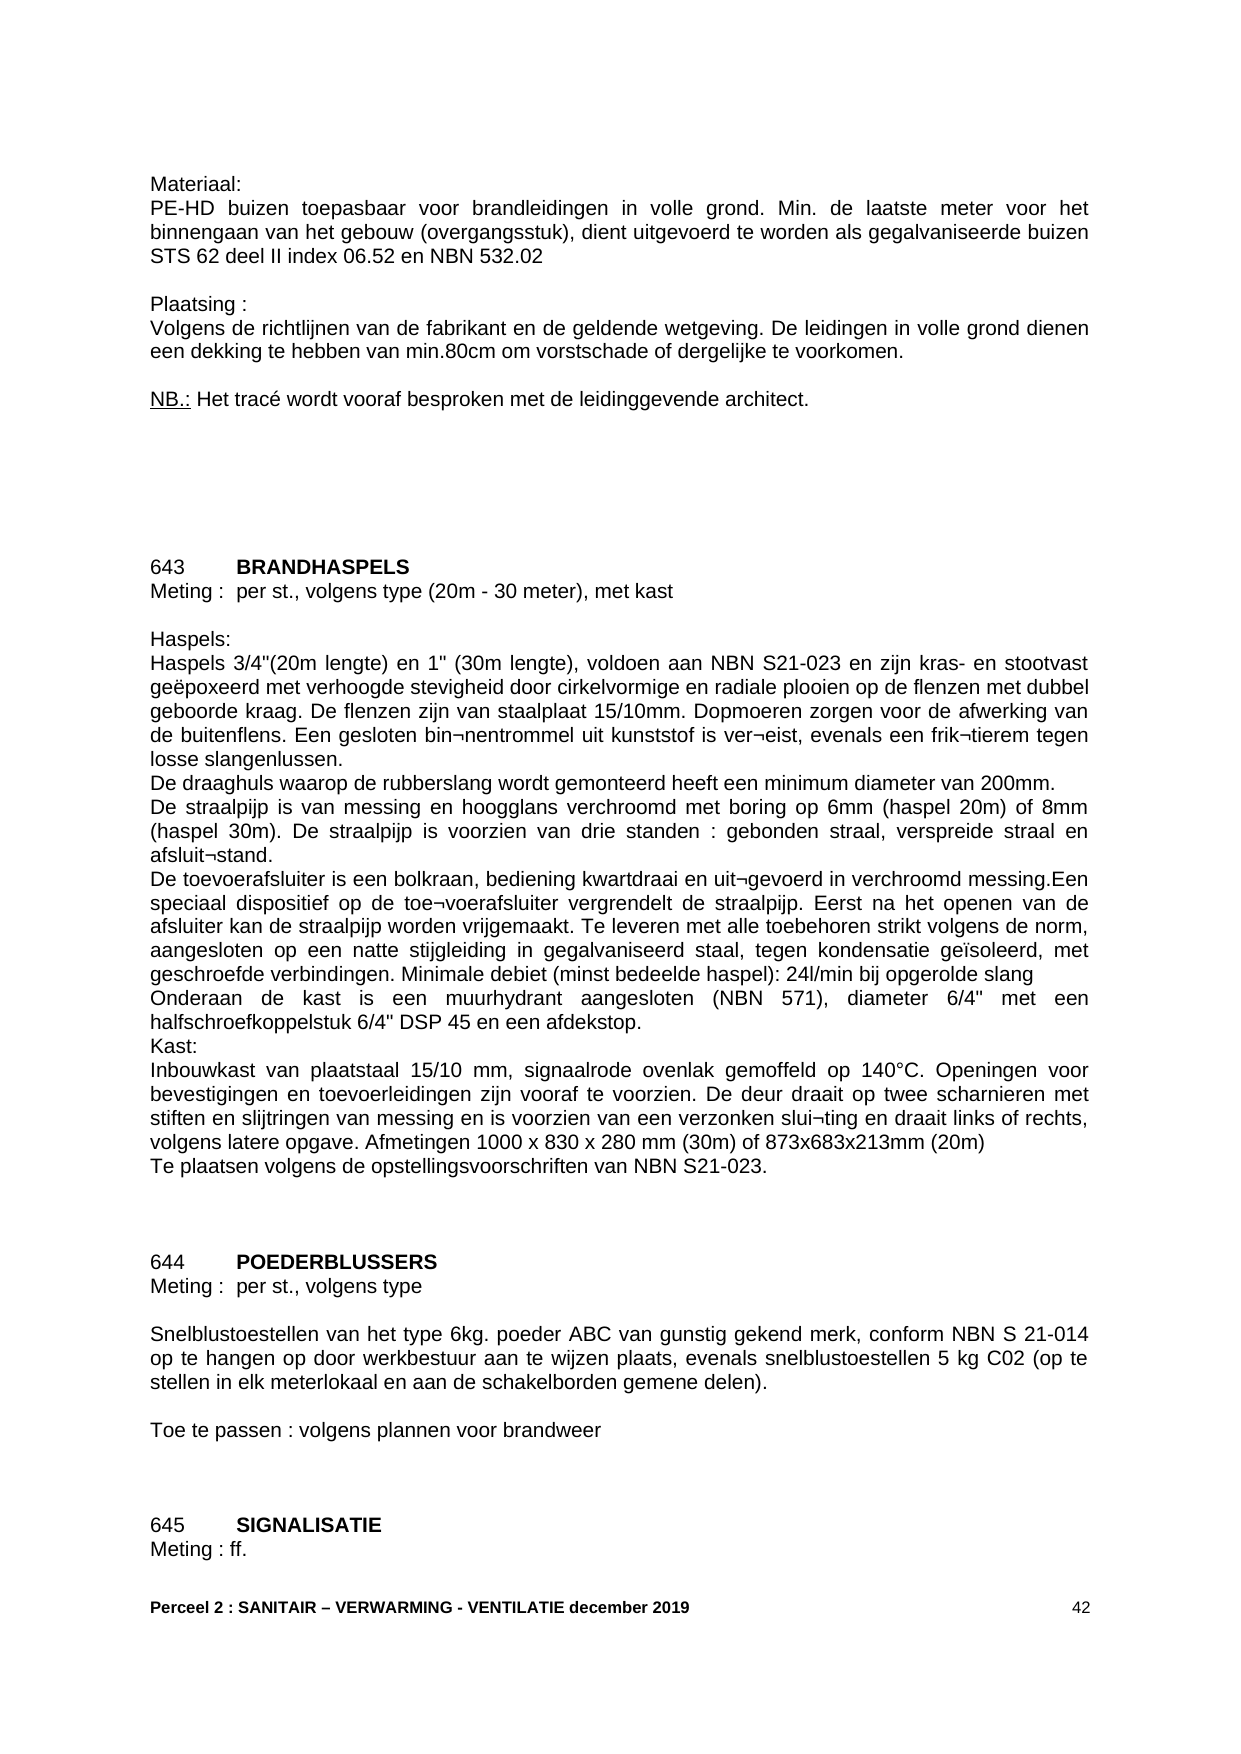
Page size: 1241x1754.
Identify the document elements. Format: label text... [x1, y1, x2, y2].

subtitle 644 POEDERBLUSSERS [150, 1250, 1090, 1274]
text Te plaatsen volgens de opstellingsvoorschriften van NBN S21-023. [150, 1154, 1090, 1178]
text NB.: Het tracé wordt vooraf besproken met de leidinggevende architect. [150, 387, 1090, 411]
text Kast: [150, 1034, 1090, 1058]
text Materiaal: [150, 172, 1090, 196]
text Meting : per st., volgens type [150, 1274, 1090, 1298]
text Toe te passen : volgens plannen voor brandweer [150, 1417, 1090, 1441]
text Volgens de richtlijnen van de fabrikant en de geldende wetgeving. De leidingen in volle grond dienen een dekking te hebben van min.80cm om vorstschade of dergelijke te voorkomen. [150, 315, 1090, 363]
subtitle 645 SiGNALISATIE [150, 1513, 1090, 1537]
subtitle 643 BRANDHASPELS [150, 555, 1090, 579]
text Snelblustoestellen van het type 6kg. poeder ABC van gunstig gekend merk, conform NBN S 21-014 op te hangen op door werkbestuur aan te wijzen plaats, evenals snelblustoestellen 5 kg C02 (op te stellen in elk meterlokaal en aan de schakelborden gemene delen). [150, 1322, 1090, 1393]
text De toevoerafsluiter is een bolkraan, bediening kwartdraai en uit¬gevoerd in verchroomd messing.Een speciaal dispositief op de toe¬voerafsluiter vergrendelt de straalpijp. Eerst na het openen van de afsluiter kan de straalpijp worden vrijgemaakt. Te leveren met alle toebehoren strikt volgens de norm, aangesloten op een natte stijgleiding in gegalvaniseerd staal, tegen kondensatie geïsoleerd, met geschroefde verbindingen. Minimale debiet (minst bedeelde haspel): 24l/min bij opgerolde slang [150, 866, 1090, 986]
text Meting : per st., volgens type (20m - 30 meter), met kast [150, 579, 1090, 603]
text Onderaan de kast is een muurhydrant aangesloten (NBN 571), diameter 6/4" met een halfschroefkoppelstuk 6/4" DSP 45 en een afdekstop. [150, 986, 1090, 1034]
text De draaghuls waarop de rubberslang wordt gemonteerd heeft een minimum diameter van 200mm. [150, 771, 1090, 794]
text Meting : ff. [150, 1537, 1090, 1561]
text Haspels: [150, 627, 1090, 651]
text Plaatsing : [150, 291, 1090, 315]
text De straalpijp is van messing en hoogglans verchroomd met boring op 6mm (haspel 20m) of 8mm (haspel 30m). De straalpijp is voorzien van drie standen : gebonden straal, verspreide straal en afsluit¬stand. [150, 794, 1090, 866]
text Haspels 3/4"(20m lengte) en 1" (30m lengte), voldoen aan NBN S21-023 en zijn kras- en stootvast geëpoxeerd met verhoogde stevigheid door cirkelvormige en radiale plooien op de flenzen met dubbel geboorde kraag. De flenzen zijn van staalplaat 15/10mm. Dopmoeren zorgen voor de afwerking van de buitenflens. Een gesloten bin¬nentrommel uit kunststof is ver¬eist, evenals een frik¬tierem tegen losse slangenlussen. [150, 651, 1090, 771]
text Inbouwkast van plaatstaal 15/10 mm, signaalrode ovenlak gemoffeld op 140°C. Openingen voor bevestigingen en toevoerleidingen zijn vooraf te voorzien. De deur draait op twee scharnieren met stiften en slijtringen van messing en is voorzien van een verzonken slui¬ting en draait links of rechts, volgens latere opgave. Afmetingen 1000 x 830 x 280 mm (30m) of 873x683x213mm (20m) [150, 1058, 1090, 1154]
text PE-HD buizen toepasbaar voor brandleidingen in volle grond. Min. de laatste meter voor het binnengaan van het gebouw (overgangsstuk), dient uitgevoerd te worden als gegalvaniseerde buizen STS 62 deel II index 06.52 en NBN 532.02 [150, 196, 1090, 267]
